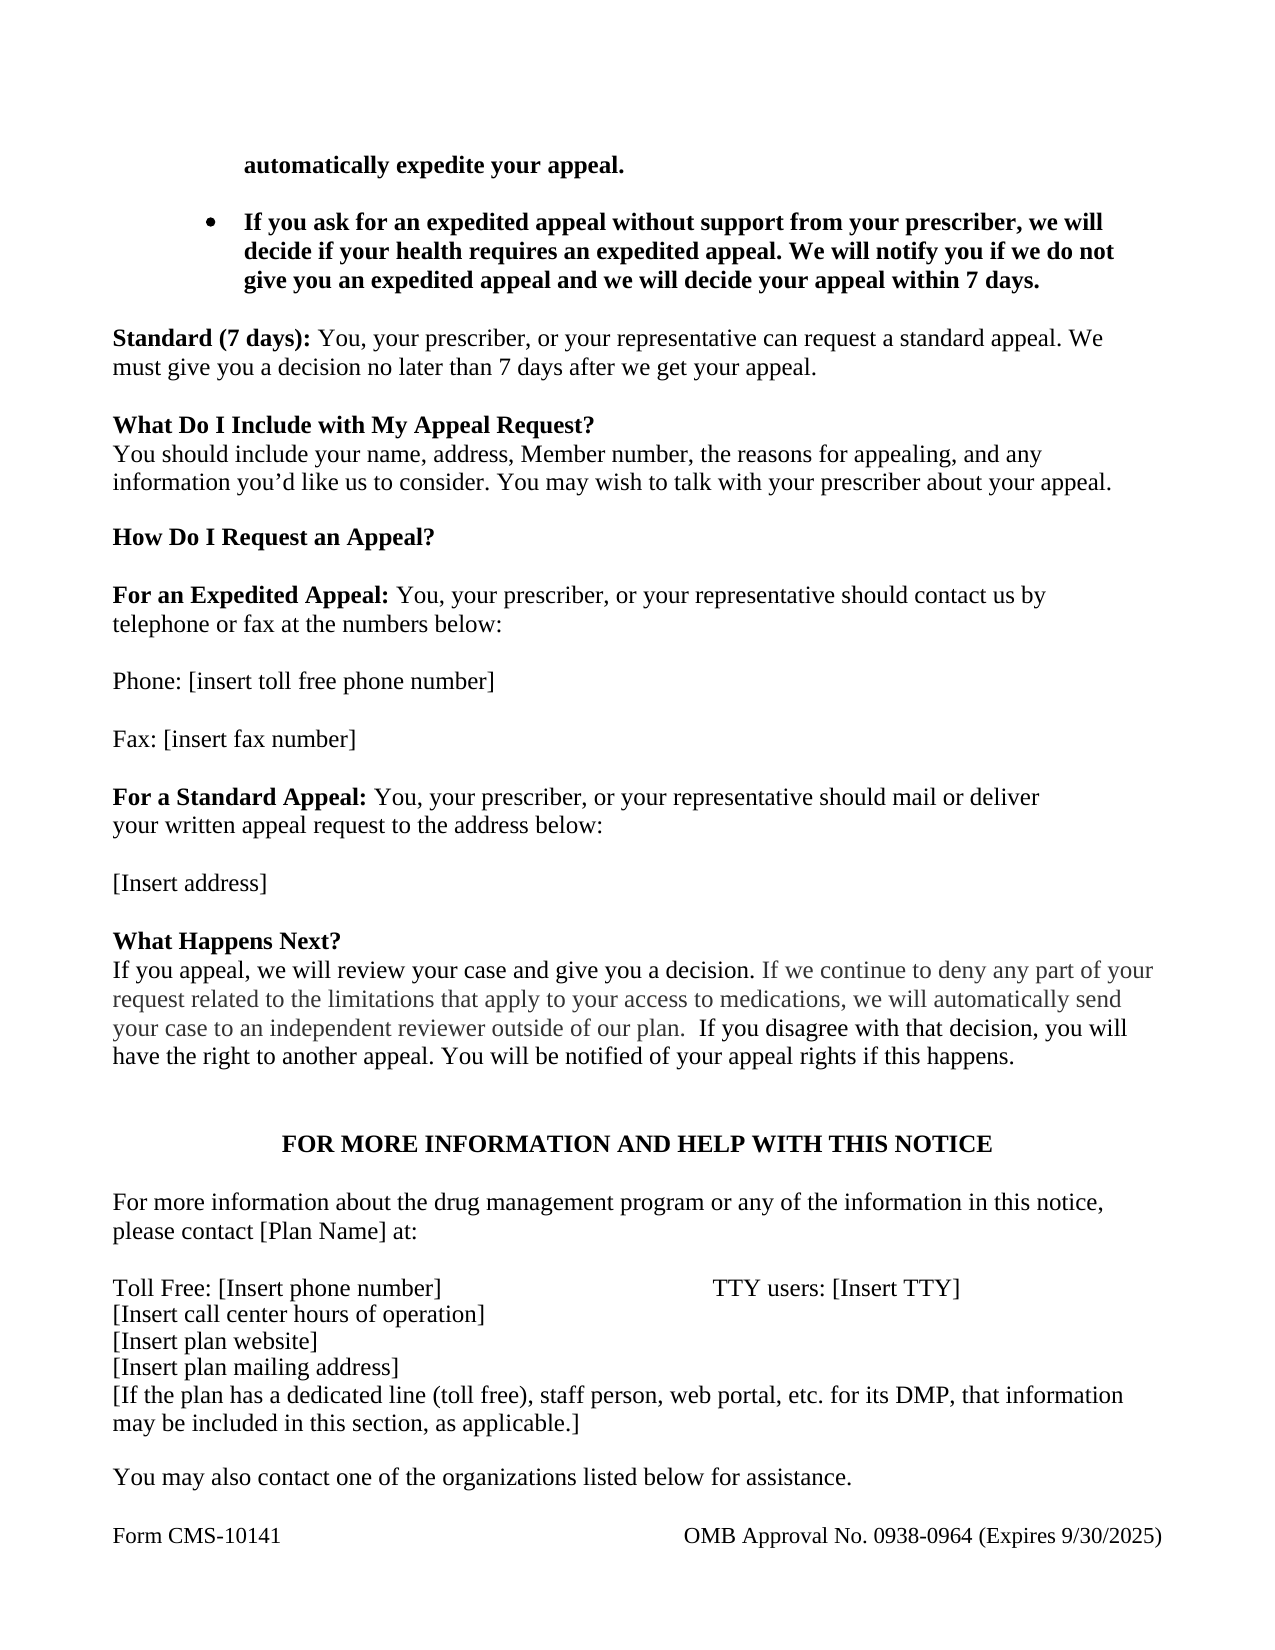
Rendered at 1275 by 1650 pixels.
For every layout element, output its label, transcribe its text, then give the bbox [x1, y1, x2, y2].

text [Insert plan website] [112, 1328, 1162, 1354]
text You should include your name, address, Member number, the reasons for appealing, and any information you’d like us to consider. You may wish to talk with your prescriber about your appeal. [112, 439, 1141, 496]
text Phone: [insert toll free phone number] [112, 666, 1162, 695]
subtitle How Do I Request an Appeal? [112, 522, 1162, 551]
list If you ask for an expedited appeal without support from your prescriber, we will decide if your health requires an expedited appeal. We will notify you if we do not give you an expedited appeal and we will decide your appeal within 7 days. [206, 207, 1139, 294]
subtitle FOR MORE INFORMATION AND HELP WITH THIS NOTICE [112, 1129, 1162, 1158]
text [If the plan has a dedicated line (toll free), staff person, web portal, etc. for its DMP, that information may be included in this section, as applicable.] [112, 1381, 1162, 1437]
subtitle What Do I Include with My Appeal Request? [112, 410, 1162, 439]
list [206, 150, 1139, 179]
text Standard (7 days): You, your prescriber, or your representative can request a standard appeal. We must give you a decision no later than 7 days after we get your appeal. [112, 323, 1144, 381]
text [Insert plan mailing address] [112, 1354, 1162, 1381]
text For a Standard Appeal: You, your prescriber, or your representative should mail or deliver your written appeal request to the address below: [112, 782, 1090, 839]
text For an Expedited Appeal: You, your prescriber, or your representative should contact us by telephone or fax at the numbers below: [112, 580, 1056, 637]
text [Insert address] [112, 868, 1162, 897]
text [Insert call center hours of operation] [112, 1302, 1162, 1328]
text If you appeal, we will review your case and give you a decision. If we continue to deny any part of your request related to the limitations that apply to your access to medications, we will automatically send your case to an independent reviewer outside of our plan. If you disagree with that decision, you will have the right to another appeal. You will be notified of your appeal rights if this happens. [112, 955, 1162, 1070]
text For more information about the drug management program or any of the information in this notice, please contact [Plan Name] at: [112, 1187, 1162, 1245]
text You may also contact one of the organizations listed below for assistance. [112, 1463, 1162, 1491]
text Toll Free: [Insert phone number] TTY users: [Insert TTY] [112, 1274, 1162, 1302]
text Fax: [insert fax number] [112, 724, 1162, 752]
subtitle What Happens Next? [112, 926, 1162, 955]
